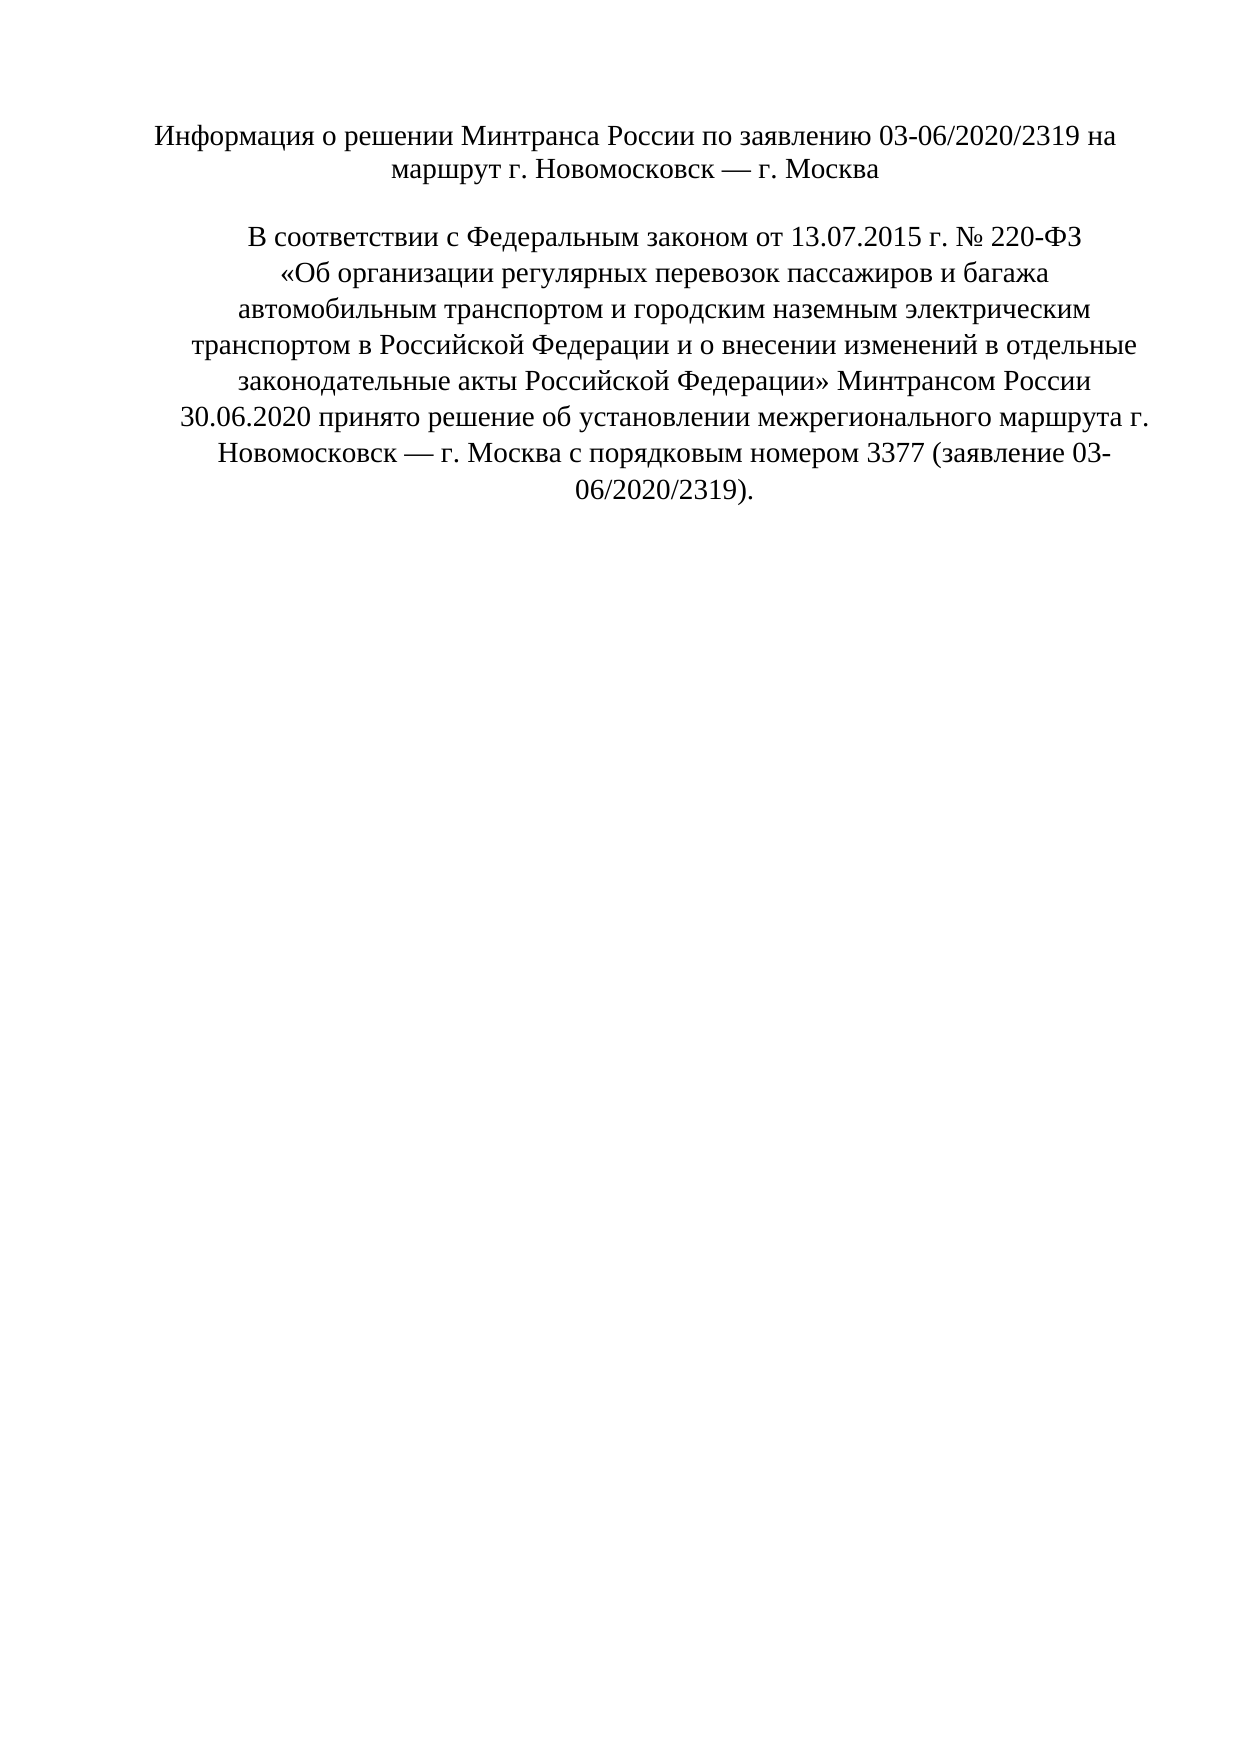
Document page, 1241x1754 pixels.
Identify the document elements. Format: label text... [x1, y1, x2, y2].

text В соответствии с Федеральным законом от 13.07.2015 г. № 220-ФЗ «Об организации регулярных перевозок пассажиров и багажа автомобильным транспортом и городским наземным электрическим транспортом в Российской Федерации и о внесении изменений в отдельные законодательные акты Российской Федерации» Минтрансом России 30.06.2020 принято решение об установлении межрегионального маршрута г. Новомосковск — г. Москва с порядковым номером 3377 (заявление 03-06/2020/2319). [177, 219, 1152, 505]
text Информация о решении Минтранса России по заявлению 03-06/2020/2319 на маршрут г. Новомосковск — г. Москва [118, 118, 1152, 185]
